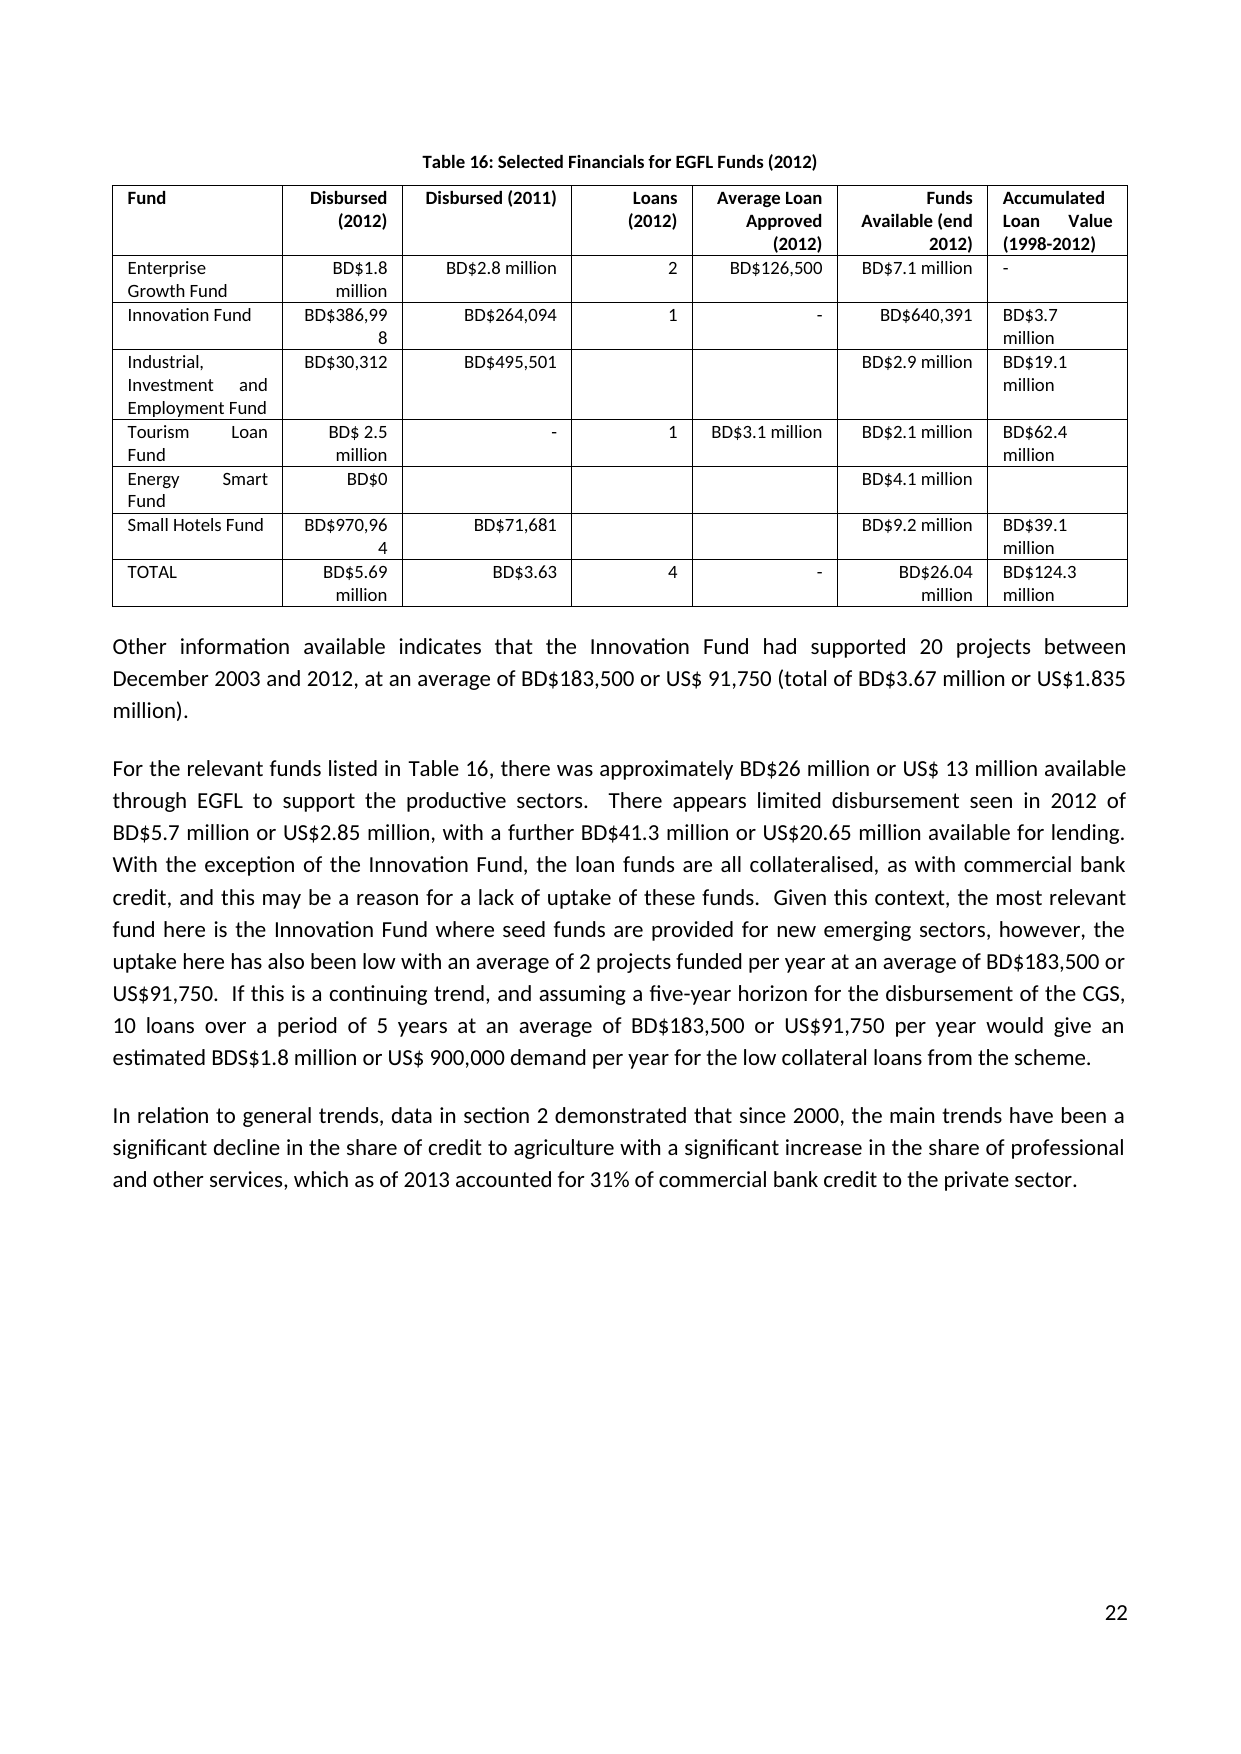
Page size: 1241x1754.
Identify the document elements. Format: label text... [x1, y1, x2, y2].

table_cell BD$3.63 [403, 560, 571, 606]
table_header Accumulated Loan Value (1998-2012) [988, 186, 1127, 255]
table_cell BD$5.69 million [283, 560, 402, 606]
table_cell BD$2.8 million [403, 256, 571, 302]
table_cell [403, 467, 571, 512]
table_cell BD$4.1 million [838, 467, 987, 512]
table_cell BD$9.2 million [838, 514, 987, 559]
table_cell BD$62.4 million [988, 420, 1127, 466]
table_cell [572, 467, 692, 512]
table_cell BD$264,094 [403, 303, 571, 349]
table_cell BD$7.1 million [838, 256, 987, 302]
table_cell BD$970,964 [283, 514, 402, 559]
table_header Funds Available (end 2012) [838, 186, 987, 255]
table_cell BD$71,681 [403, 514, 571, 559]
table_cell BD$2.9 million [838, 350, 987, 419]
table_cell BD$495,501 [403, 350, 571, 419]
text For the relevant funds listed in Table 38, there was approximately BD$26 million or US$ 13 million available through EGFL to support the productive sectors. There appears limited disbursement seen in 2012 of BD$5.7 million or US$2.85 million, with a further BD$41.3 million or US$20.65 million available for lending. With the exception of the Innovation Fund, the loan funds are all collateralised, as with commercial bank credit, and this may be a reason for a lack of uptake of these funds. Given this context, the most relevant fund here is the Innovation Fund where seed funds are provided for new emerging sectors, however, the uptake here has also been low with an average of 2 projects funded per year at an average of BD$183,500 or US$91,750. If this is a continuing trend, and assuming a five-year horizon for the disbursement of the CGS, 10 loans over a period of 5 years at an average of BD$183,500 or US$91,750 per year would give an estimated BDS$1.8 million or US$ 900,000 demand per year for the low collateral loans from the scheme. [112, 754, 1128, 1072]
table_cell BD$640,391 [838, 303, 987, 349]
table_cell 1 [572, 420, 692, 466]
table_cell [572, 514, 692, 559]
table_cell BD$3.7 million [988, 303, 1127, 349]
table_cell BD$26.04 million [838, 560, 987, 606]
table_cell 1 [572, 303, 692, 349]
table_cell Innovation Fund [113, 303, 282, 349]
table_cell - [403, 420, 571, 466]
table_cell BD$126,500 [693, 256, 837, 302]
table_header Disbursed (2011) [403, 186, 571, 255]
table_cell - [693, 560, 837, 606]
table_cell [693, 467, 837, 512]
table_header Average Loan Approved (2012) [693, 186, 837, 255]
table_cell BD$ 2.5 million [283, 420, 402, 466]
table_header Loans (2012) [572, 186, 692, 255]
table_cell Industrial, Investment and Employment Fund [113, 350, 282, 419]
table_cell BD$0 [283, 467, 402, 512]
table_cell TOTAL [113, 560, 282, 606]
table_header Disbursed (2012) [283, 186, 402, 255]
table_cell BD$2.1 million [838, 420, 987, 466]
table_cell [988, 467, 1127, 512]
text Other information available indicates that the Innovation Fund had supported 20 projects between December 2003 and 2012, at an average of BD$183,500 or US$ 91,750 (total of BD$3.67 million or US$1.835 million). [112, 632, 1128, 725]
table_cell 4 [572, 560, 692, 606]
table_cell Small Hotels Fund [113, 514, 282, 559]
table_cell - [693, 303, 837, 349]
table_cell BD$39.1 million [988, 514, 1127, 559]
table_cell Tourism Loan Fund [113, 420, 282, 466]
table_cell BD$1.8 million [283, 256, 402, 302]
table_cell Enterprise Growth Fund [113, 256, 282, 302]
table_cell [693, 514, 837, 559]
table_cell 2 [572, 256, 692, 302]
table_cell [693, 350, 837, 419]
table_cell Energy Smart Fund [113, 467, 282, 512]
table_cell BD$124.3 million [988, 560, 1127, 606]
text In relation to general trends, data in section 2 demonstrated that since 2000, the main trends have been a significant decline in the share of credit to agriculture with a significant increase in the share of professional and other services, which as of 2013 accounted for 31% of commercial bank credit to the private sector. [112, 1101, 1128, 1193]
table_cell BD$19.1 million [988, 350, 1127, 419]
table_header Fund [113, 186, 282, 255]
table_cell BD$30,312 [283, 350, 402, 419]
table_cell [572, 350, 692, 419]
table_cell - [988, 256, 1127, 302]
table_cell BD$3.1 million [693, 420, 837, 466]
table_cell BD$386,998 [283, 303, 402, 349]
